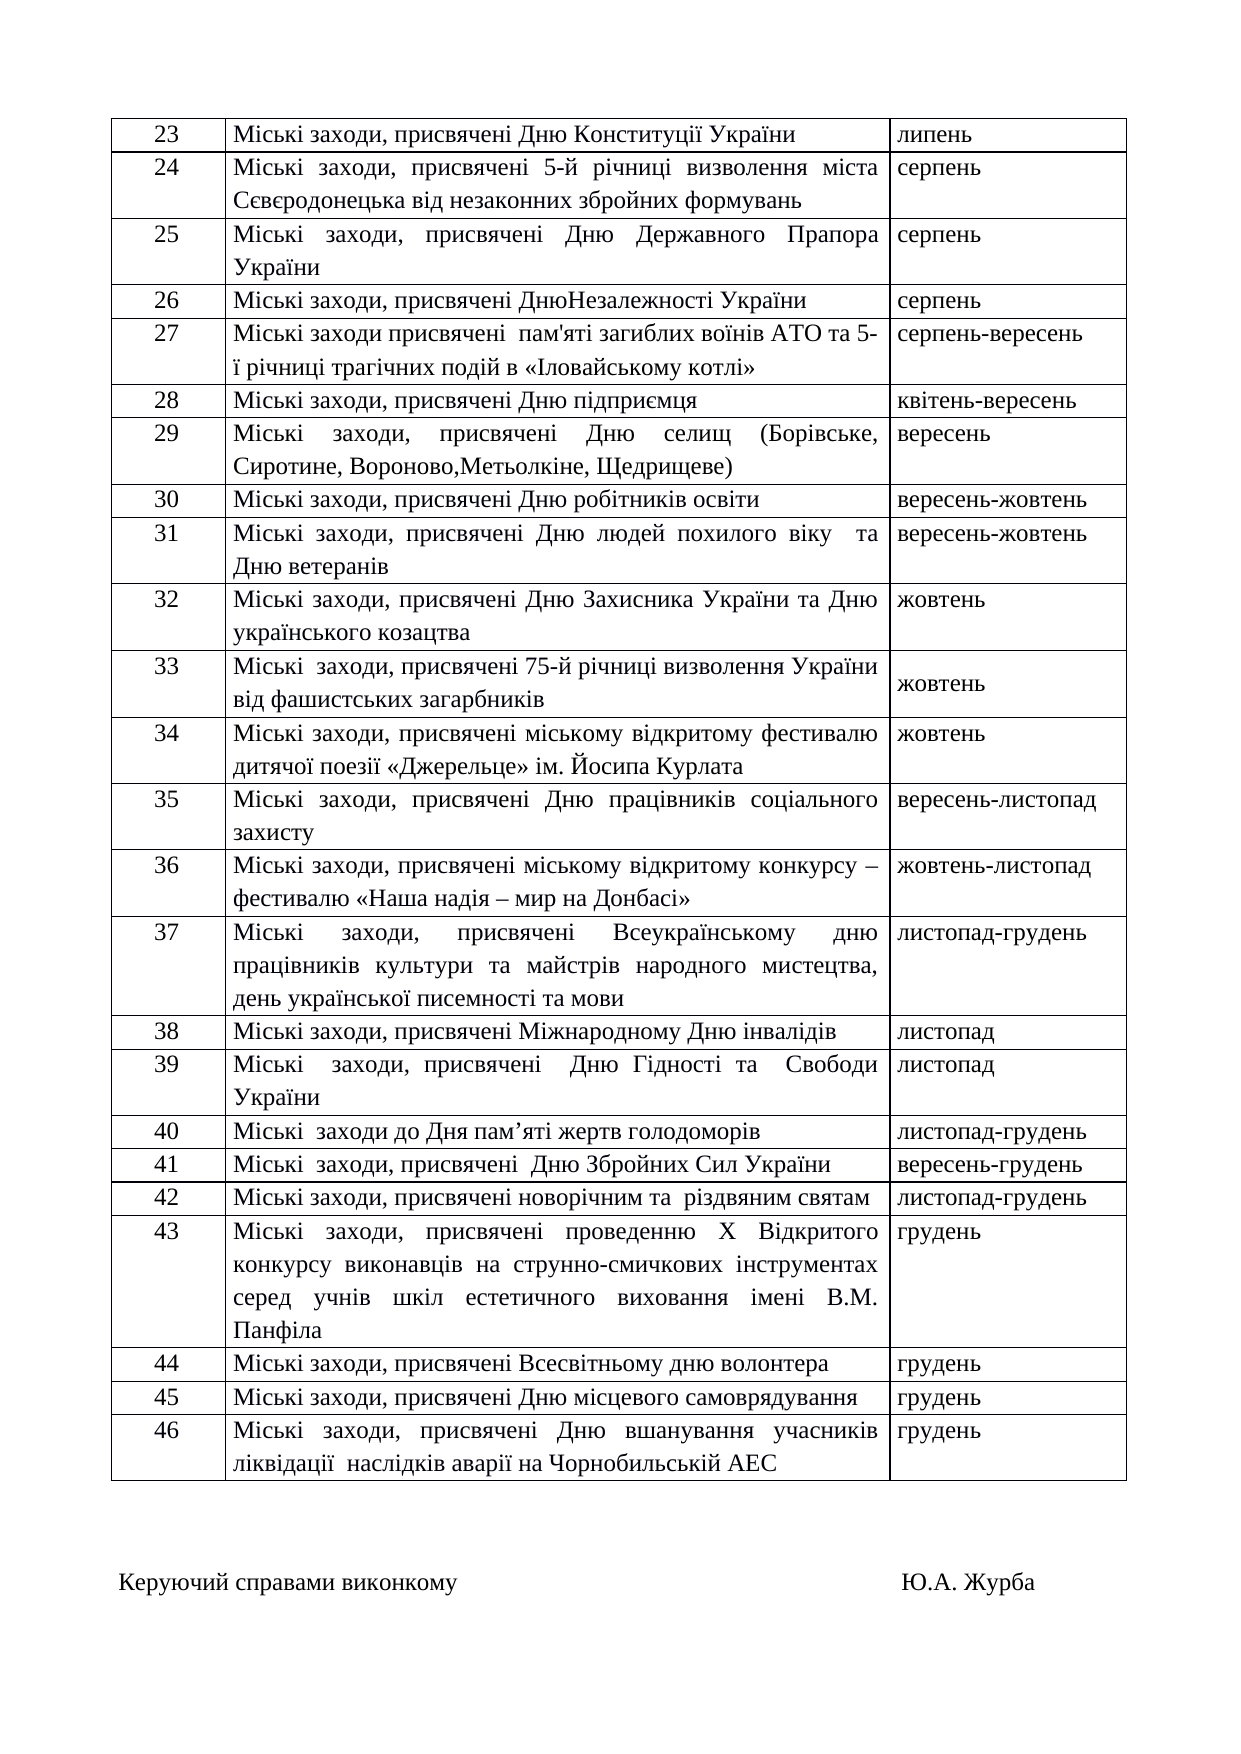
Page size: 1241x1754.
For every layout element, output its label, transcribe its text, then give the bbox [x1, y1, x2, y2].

table_cell 28 [112, 385, 225, 417]
table_cell 31 [112, 518, 225, 583]
table_cell вересень-грудень [891, 1149, 1126, 1181]
table_cell 45 [112, 1382, 225, 1414]
table_cell листопад-грудень [891, 917, 1126, 1015]
table_cell 41 [112, 1149, 225, 1181]
table_cell квітень-вересень [891, 385, 1126, 417]
table_cell 35 [112, 784, 225, 849]
table_cell Міські заходи, присвячені новорічним та різдвяним святам [226, 1183, 889, 1215]
table_cell Міські заходи, присвячені Дню Конституції України [226, 119, 889, 151]
table_cell Міські заходи, присвячені проведенню Х Відкритого конкурсу виконавців на струнно-смичкових інструментах серед учнів шкіл естетичного виховання імені В.М. Панфіла [226, 1216, 889, 1347]
table_cell 44 [112, 1348, 225, 1381]
table_cell жовтень [891, 718, 1126, 783]
table_cell Міські заходи, присвячені Дню підприємця [226, 385, 889, 417]
table_cell жовтень [891, 584, 1126, 650]
table_cell Міські заходи, присвячені Всесвітньому дню волонтера [226, 1348, 889, 1381]
table_cell 25 [112, 219, 225, 284]
table_cell 37 [112, 917, 225, 1015]
table_cell 24 [112, 153, 225, 218]
table_cell 39 [112, 1050, 225, 1115]
table_cell Міські заходи, присвячені Дню працівників соціального захисту [226, 784, 889, 849]
table_cell Міські заходи, присвячені Дню робітників освіти [226, 485, 889, 517]
table_cell 29 [112, 418, 225, 483]
table_cell 23 [112, 119, 225, 151]
table_cell грудень [891, 1415, 1126, 1480]
table_cell Міські заходи до Дня пам’яті жертв голодоморів [226, 1116, 889, 1148]
table_cell 32 [112, 584, 225, 650]
table_cell 40 [112, 1116, 225, 1148]
table_cell Міські заходи, присвячені міському відкритому фестивалю дитячої поезії «Джерельце» ім. Йосипа Курлата [226, 718, 889, 783]
table_cell Міські заходи присвячені пам'яті загиблих воїнів АТО та 5-ї річниці трагічних подій в «Іловайському котлі» [226, 319, 889, 384]
table_cell Міські заходи, присвячені Дню Гідності та Свободи України [226, 1050, 889, 1115]
table_cell Міські заходи, присвячені Дню Захисника України та Дню українського козацтва [226, 584, 889, 650]
table_cell 26 [112, 285, 225, 317]
table_cell листопад-грудень [891, 1183, 1126, 1215]
text Керуючий справами виконкому Ю.А. Журба [118, 1567, 1181, 1596]
table_cell Міські заходи, присвячені Дню Державного Прапора України [226, 219, 889, 284]
table_cell 34 [112, 718, 225, 783]
table_cell 46 [112, 1415, 225, 1480]
table_cell 36 [112, 850, 225, 916]
table_cell вересень-листопад [891, 784, 1126, 849]
table_cell Міські заходи, присвячені Дню вшанування учасників ліквідації наслідків аварії на Чорнобильській АЕС [226, 1415, 889, 1480]
table_cell Міські заходи, присвячені 75-й річниці визволення України від фашистських загарбників [226, 651, 889, 717]
table_cell Міські заходи, присвячені міському відкритому конкурсу – фестивалю «Наша надія – мир на Донбасі» [226, 850, 889, 916]
table_cell Міські заходи, присвячені Дню селищ (Борівське, Сиротине, Вороново,Метьолкіне, Щедрищеве) [226, 418, 889, 483]
table_cell 43 [112, 1216, 225, 1347]
table_cell жовтень-листопад [891, 850, 1126, 916]
table_cell серпень [891, 153, 1126, 218]
table_cell грудень [891, 1216, 1126, 1347]
table_cell грудень [891, 1382, 1126, 1414]
table_cell серпень-вересень [891, 319, 1126, 384]
table_cell жовтень [891, 651, 1126, 717]
table_cell 38 [112, 1016, 225, 1048]
table_cell серпень [891, 219, 1126, 284]
table_cell листопад [891, 1050, 1126, 1115]
table_cell 27 [112, 319, 225, 384]
table_cell Міські заходи, присвячені Дню місцевого самоврядування [226, 1382, 889, 1414]
table_cell Міські заходи, присвячені Міжнародному Дню інвалідів [226, 1016, 889, 1048]
table_cell 42 [112, 1183, 225, 1215]
table_cell липень [891, 119, 1126, 151]
table_cell листопад [891, 1016, 1126, 1048]
table_cell 33 [112, 651, 225, 717]
table_cell Міські заходи, присвячені ДнюНезалежності України [226, 285, 889, 317]
table_cell вересень-жовтень [891, 518, 1126, 583]
table_cell Міські заходи, присвячені 5-й річниці визволення міста Сєвєродонецька від незаконних збройних формувань [226, 153, 889, 218]
table_cell 30 [112, 485, 225, 517]
table_cell грудень [891, 1348, 1126, 1381]
table_cell Міські заходи, присвячені Дню Збройних Сил України [226, 1149, 889, 1181]
table_cell серпень [891, 285, 1126, 317]
table_cell вересень [891, 418, 1126, 483]
table_cell листопад-грудень [891, 1116, 1126, 1148]
table_cell вересень-жовтень [891, 485, 1126, 517]
table_cell Міські заходи, присвячені Дню людей похилого віку та Дню ветеранів [226, 518, 889, 583]
table_cell Міські заходи, присвячені Всеукраїнському дню працівників культури та майстрів народного мистецтва, день української писемності та мови [226, 917, 889, 1015]
